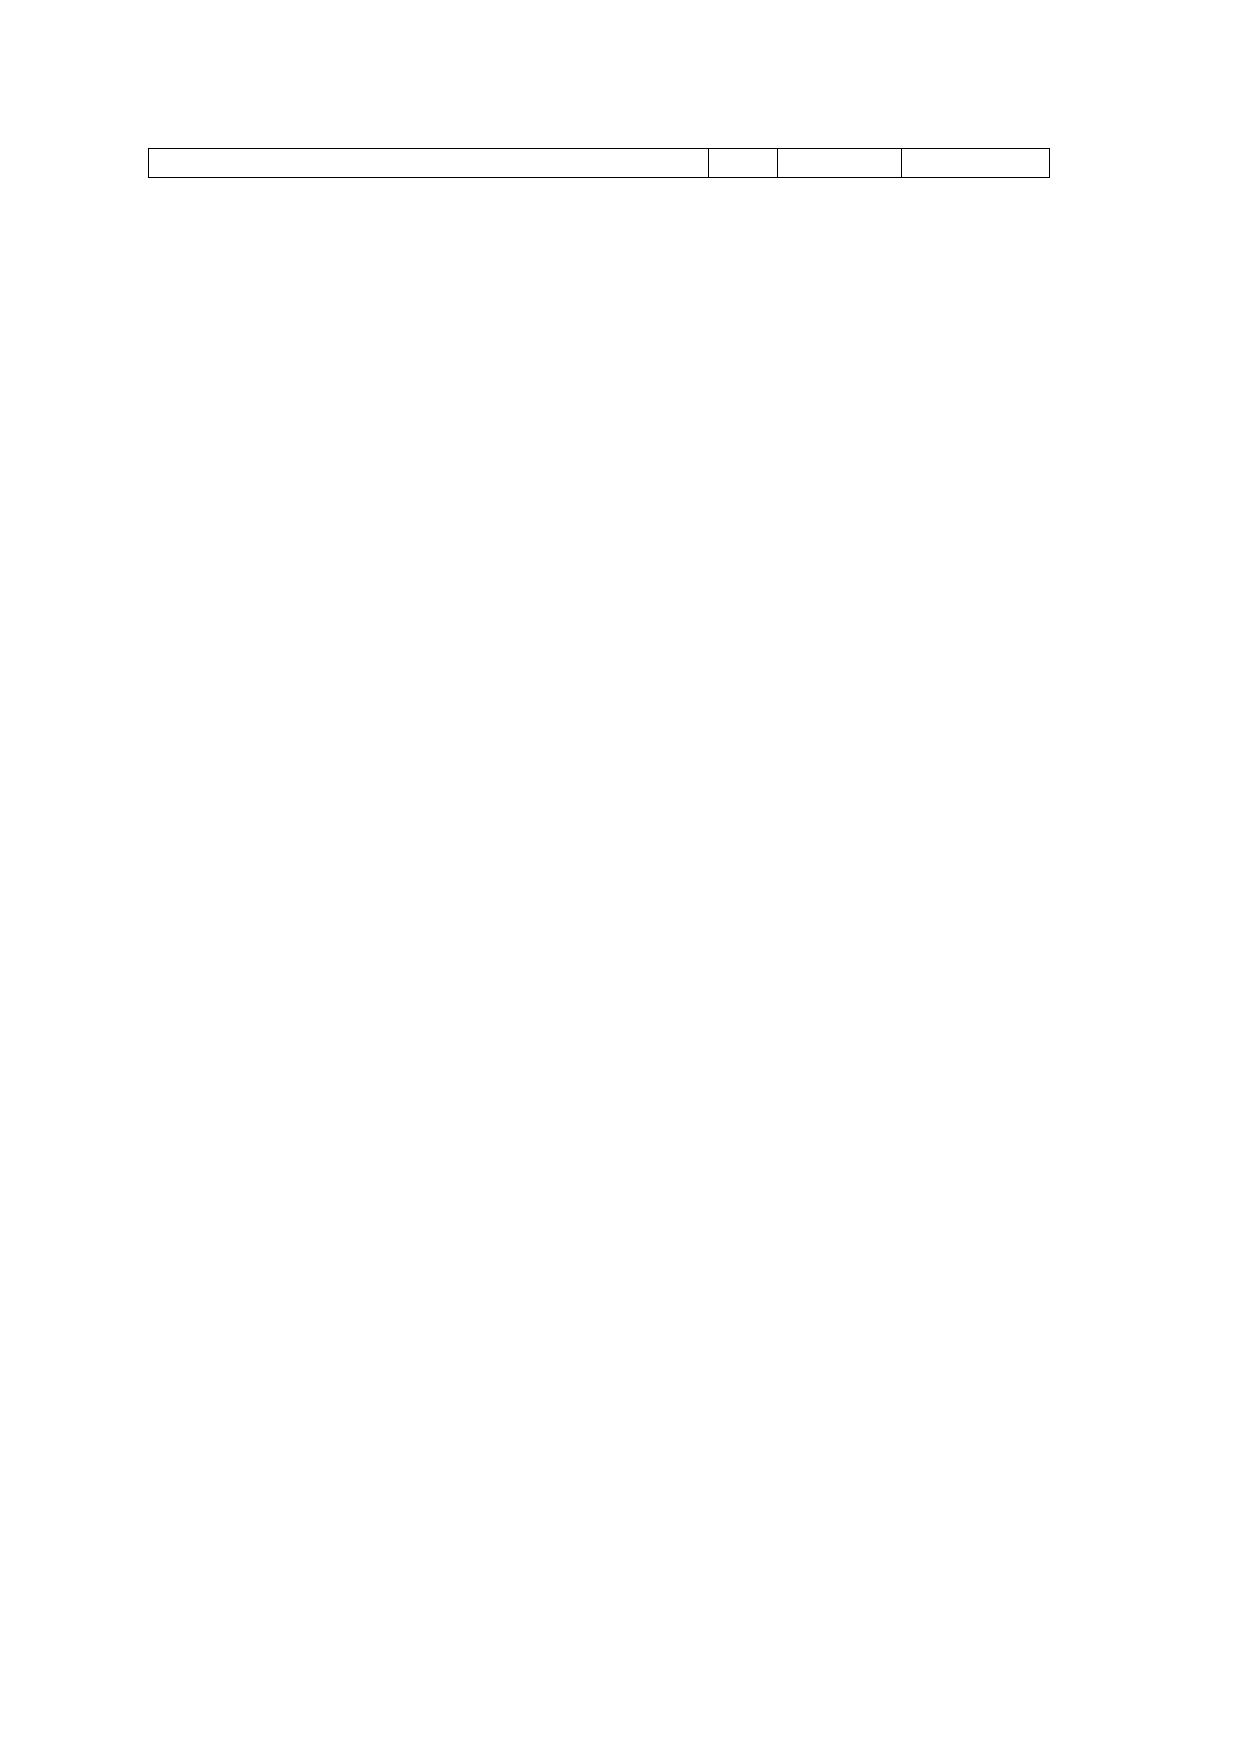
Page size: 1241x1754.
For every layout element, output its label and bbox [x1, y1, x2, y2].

table_cell [149, 149, 708, 177]
table_cell [709, 149, 777, 177]
table_cell [902, 149, 1049, 177]
table_cell [778, 149, 901, 177]
